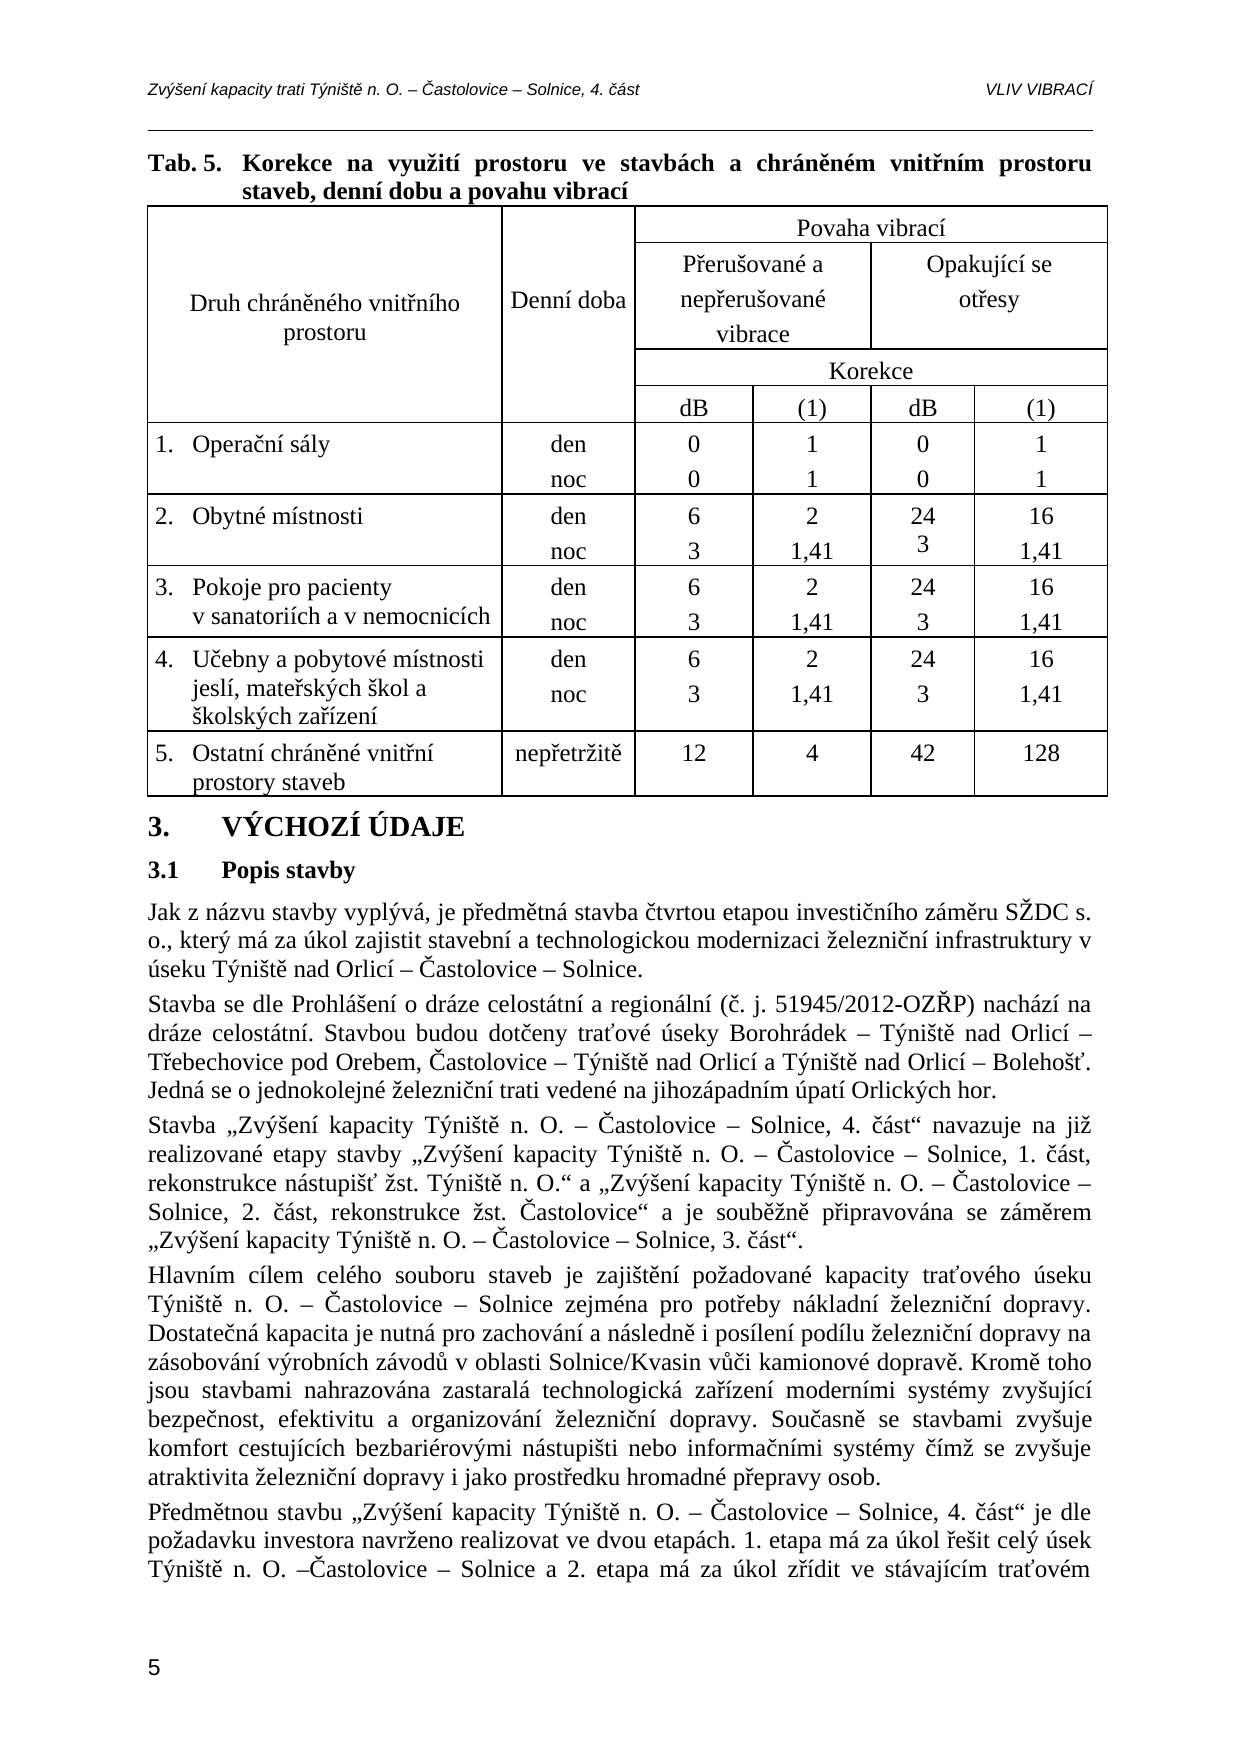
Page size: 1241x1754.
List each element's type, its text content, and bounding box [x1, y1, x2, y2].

table_cell 16 1,41 [975, 566, 1107, 636]
text Hlavním cílem celého souboru staveb je zajištění požadované kapacity traťového úseku Týniště n. O. – Častolovice – Solnice zejména pro potřeby nákladní železniční dopravy. Dostatečná kapacita je nutná pro zachování a následně i posílení podílu železniční dopravy na zásobování výrobních závodů v oblasti Solnice/Kvasin vůči kamionové dopravě. Kromě toho jsou stavbami nahrazována zastaralá technologická zařízení moderními systémy zvyšující bezpečnost, efektivitu a organizování železniční dopravy. Současně se stavbami zvyšuje komfort cestujících bezbariérovými nástupišti nebo informačními systémy čímž se zvyšuje atraktivita železniční dopravy i jako prostředku hromadné přepravy osob. [148, 1261, 1093, 1491]
table_cell 1. Operační sály [148, 423, 501, 493]
subtitle VÝCHOZÍ ÚDAJE [148, 809, 1093, 843]
table_cell (1) [975, 386, 1107, 421]
table_cell 24 3 [872, 638, 974, 730]
table_cell 6 3 [636, 566, 752, 636]
text Korekce na využití prostoru ve stavbách a chráněném vnitřním prostoru staveb, denní dobu a povahu vibrací [148, 148, 1093, 205]
table_cell 1 1 [754, 423, 870, 493]
table_cell 12 [636, 732, 752, 795]
table_cell Přerušované a nepřerušované vibrace [636, 243, 870, 348]
table_cell 2 1,41 [754, 495, 870, 564]
text Stavba se dle Prohlášení o dráze celostátní a regionální (č. j. 51945/2012-OZŘP) nachází na dráze celostátní. Stavbou budou dotčeny traťové úseky Borohrádek – Týniště nad Orlicí – Třebechovice pod Orebem, Častolovice – Týniště nad Orlicí a Týniště nad Orlicí – Bolehošť. Jedná se o jednokolejné železniční trati vedené na jihozápadním úpatí Orlických hor. [148, 989, 1093, 1104]
table_cell 2. Obytné místnosti [148, 495, 501, 564]
table_cell nepřetržitě [503, 732, 634, 795]
table_cell 42 [872, 732, 974, 795]
table_cell den noc [503, 566, 634, 636]
table_cell den noc [503, 423, 634, 493]
table_cell 0 0 [872, 423, 974, 493]
text Stavba „Zvýšení kapacity Týniště n. O. – Častolovice – Solnice, 4. část“ navazuje na již realizované etapy stavby „Zvýšení kapacity Týniště n. O. – Častolovice – Solnice, 1. část, rekonstrukce nástupišť žst. Týniště n. O.“ a „Zvýšení kapacity Týniště n. O. – Častolovice – Solnice, 2. část, rekonstrukce žst. Častolovice“ a je souběžně připravována se záměrem „Zvýšení kapacity Týniště n. O. – Častolovice – Solnice, 3. část“. [148, 1111, 1093, 1254]
table_cell Opakující se otřesy [872, 243, 1107, 348]
table_header Denní doba [503, 207, 634, 421]
table_cell dB [636, 386, 752, 421]
table_cell 24 3 [872, 566, 974, 636]
table_header Druh chráněného vnitřního prostoru [148, 207, 501, 421]
table_cell 24 3 [872, 495, 974, 564]
subtitle Popis stavby [148, 856, 1093, 884]
table_cell 6 3 [636, 495, 752, 564]
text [148, 1497, 1093, 1583]
table_cell 2 1,41 [754, 566, 870, 636]
table_cell 16 1,41 [975, 638, 1107, 730]
table_cell den noc [503, 638, 634, 730]
table_cell dB [872, 386, 974, 421]
table_cell 4 [754, 732, 870, 795]
table_cell 1 1 [975, 423, 1107, 493]
table_cell 4. Učebny a pobytové místnosti jeslí, mateřských škol a školských zařízení [148, 638, 501, 730]
table_cell 128 [975, 732, 1107, 795]
text Jak z názvu stavby vyplývá, je předmětná stavba čtvrtou etapou investičního záměru SŽDC s. o., který má za úkol zajistit stavební a technologickou modernizaci železniční infrastruktury v úseku Týniště nad Orlicí – Častolovice – Solnice. [148, 897, 1093, 983]
table_cell 6 3 [636, 638, 752, 730]
table_cell 3. Pokoje pro pacienty v sanatoriích a v nemocnicích [148, 566, 501, 636]
table_cell 5. Ostatní chráněné vnitřní prostory staveb [148, 732, 501, 795]
table_cell den noc [503, 495, 634, 564]
table_cell Korekce [636, 350, 1107, 385]
table_cell 2 1,41 [754, 638, 870, 730]
table_cell 0 0 [636, 423, 752, 493]
table_header Povaha vibrací [636, 207, 1107, 242]
table_cell 16 1,41 [975, 495, 1107, 564]
table_cell (1) [754, 386, 870, 421]
